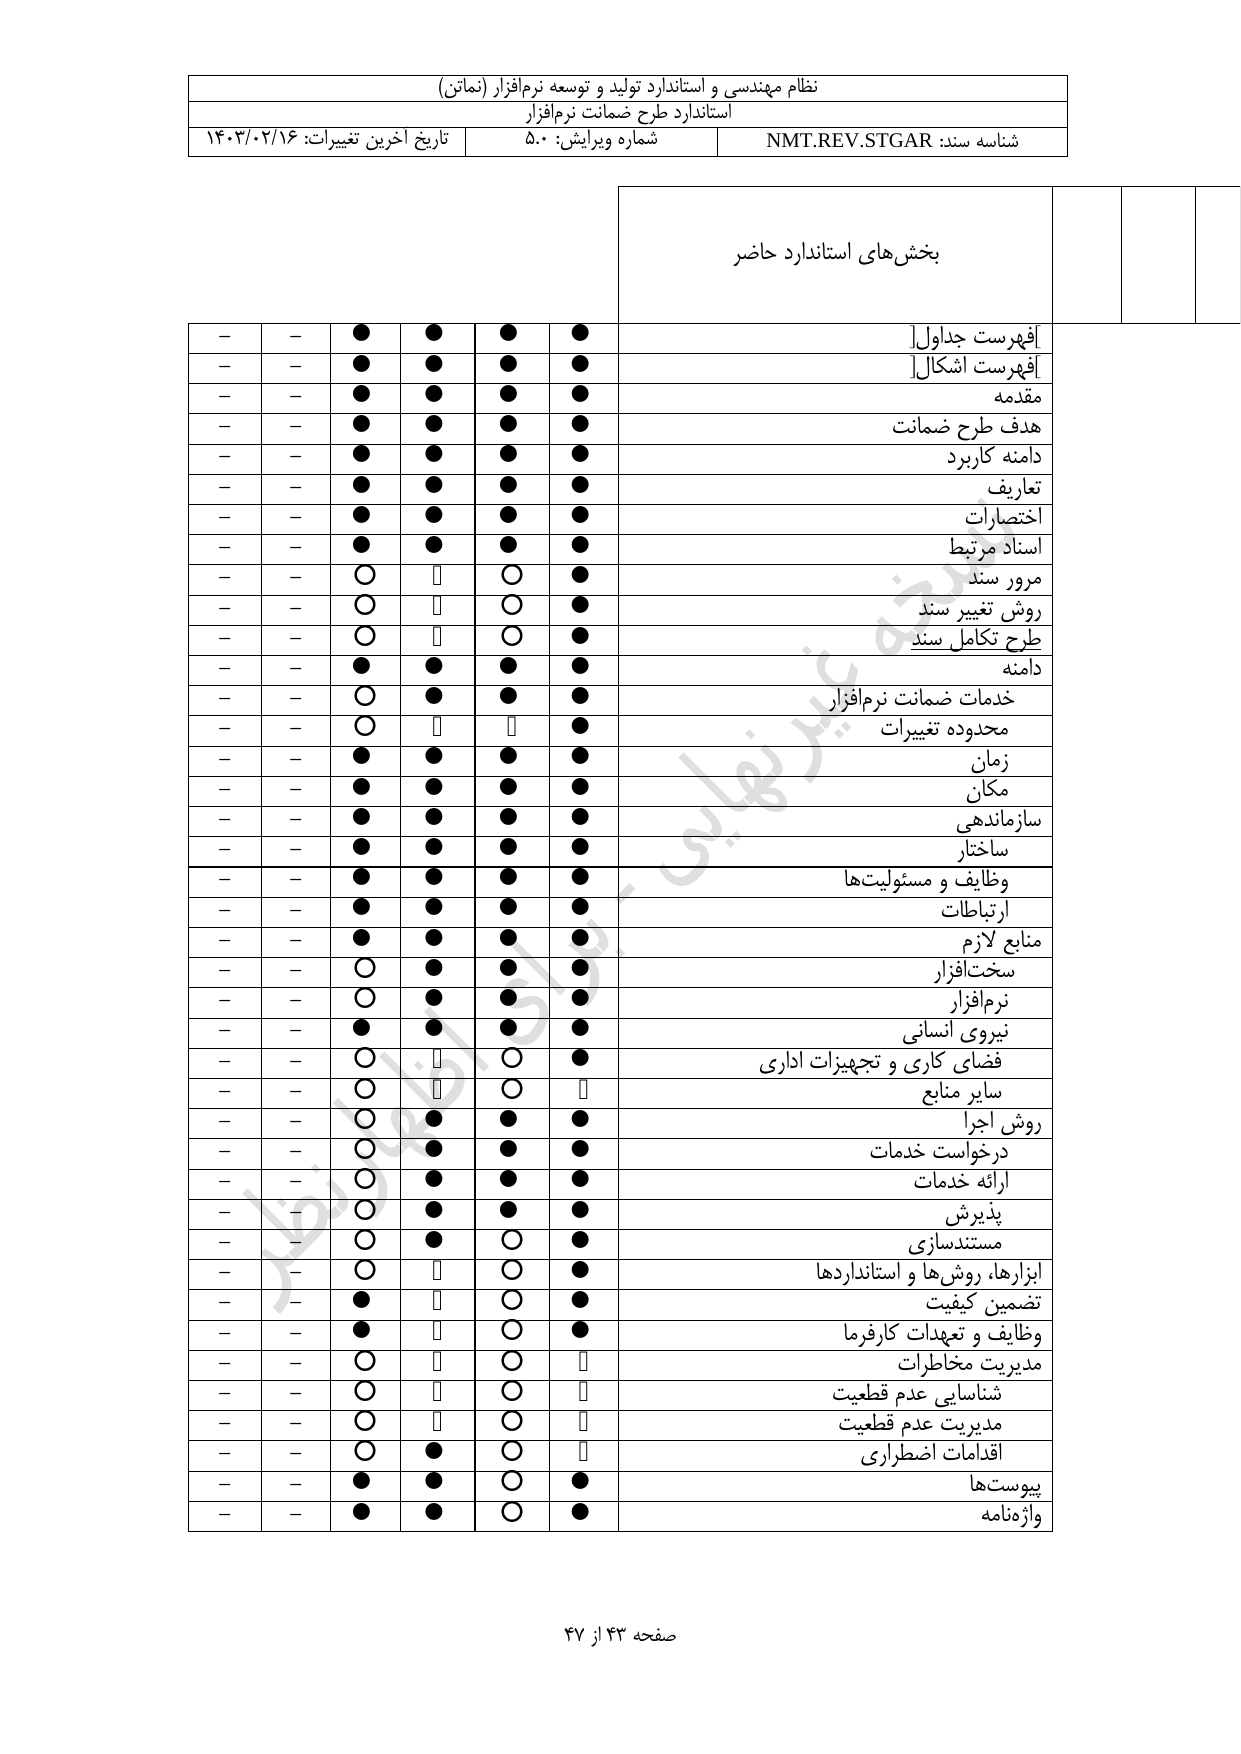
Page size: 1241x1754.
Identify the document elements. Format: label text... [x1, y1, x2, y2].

table_cell ساير منابع [619, 1079, 1052, 1108]
table_cell [476, 1139, 549, 1168]
table_cell نيروي انساني [619, 1019, 1052, 1048]
table_cell - [262, 445, 330, 474]
table_cell [550, 1351, 618, 1380]
table_cell - [189, 777, 261, 806]
table_cell - [189, 354, 261, 383]
table_cell - [189, 535, 261, 564]
table_cell [331, 1139, 400, 1168]
table_cell [476, 1170, 549, 1199]
table_cell [331, 535, 400, 564]
table_cell - [189, 1351, 261, 1380]
table_cell [476, 324, 549, 353]
table_cell - [262, 777, 330, 806]
table_cell سخت‌افزار [619, 958, 1052, 987]
table_cell - [189, 807, 261, 836]
table_cell - [189, 1230, 261, 1259]
table_cell [476, 354, 549, 383]
table_cell [331, 807, 400, 836]
table_cell [331, 596, 400, 625]
table_cell دامنه [619, 656, 1052, 685]
table_cell [476, 445, 549, 474]
table_cell [401, 354, 474, 383]
table_cell [401, 656, 474, 685]
table_cell [331, 1049, 400, 1078]
table_cell [401, 384, 474, 413]
table_cell [331, 837, 400, 866]
table_cell [331, 1200, 400, 1229]
table_cell - [189, 928, 261, 957]
table_cell - [189, 596, 261, 625]
table_cell [550, 1170, 618, 1199]
table_cell - [189, 1472, 261, 1501]
table_cell [550, 928, 618, 957]
table_cell - [262, 626, 330, 655]
table_cell - [262, 565, 330, 594]
table_cell [476, 1260, 549, 1289]
table_cell [550, 988, 618, 1017]
table_cell - [189, 1321, 261, 1350]
table_cell [476, 565, 549, 594]
table_cell فضاي كاري و تجهيزات اداري [619, 1049, 1052, 1078]
table_cell نرم‌افزار [619, 988, 1052, 1017]
table_cell - [189, 324, 261, 353]
table_cell [550, 958, 618, 987]
table_cell - [262, 1019, 330, 1048]
table_cell - [189, 414, 261, 443]
table_cell [550, 716, 618, 746]
table_cell [331, 686, 400, 715]
table_cell [331, 1290, 400, 1319]
table_cell [550, 747, 618, 776]
table_cell - [262, 686, 330, 715]
table_cell [476, 656, 549, 685]
table_cell - [189, 656, 261, 685]
table_cell [550, 1049, 618, 1078]
table_cell - [189, 445, 261, 474]
table_cell [476, 1109, 549, 1138]
table_cell مرور سند [619, 565, 1052, 594]
table_cell [550, 1079, 618, 1108]
table_cell [401, 716, 474, 746]
table_cell [550, 1200, 618, 1229]
table_cell [476, 928, 549, 957]
table_cell - [189, 1109, 261, 1138]
table_cell - [262, 1321, 330, 1350]
table_cell [550, 837, 618, 866]
table_cell [401, 837, 474, 866]
table_cell [401, 1200, 474, 1229]
table_cell [550, 354, 618, 383]
table_cell [476, 1502, 549, 1531]
table_cell اقدامات اضطراري [619, 1441, 1052, 1471]
table_cell - [262, 1230, 330, 1259]
table_cell شناسایی عدم قطعیت [619, 1381, 1052, 1410]
table_cell - [262, 868, 330, 897]
table_cell - [262, 1351, 330, 1380]
table_cell [550, 1019, 618, 1048]
table_cell [476, 988, 549, 1017]
table_cell مكان [619, 777, 1052, 806]
table_cell [401, 1290, 474, 1319]
table_cell [476, 1230, 549, 1259]
table_cell [331, 1502, 400, 1531]
table_cell [550, 505, 618, 534]
table_cell ابزارها، روش‌ها و استانداردها [619, 1260, 1052, 1289]
table_cell [401, 807, 474, 836]
table_cell - [262, 324, 330, 353]
table_cell تضمين كيفيت [619, 1290, 1052, 1319]
table_cell - [262, 1441, 330, 1471]
table_cell [331, 354, 400, 383]
table_cell [550, 445, 618, 474]
table_cell - [189, 1079, 261, 1108]
table_cell - [262, 596, 330, 625]
table_cell - [189, 1049, 261, 1078]
table_cell - [262, 988, 330, 1017]
table_cell [401, 1441, 474, 1471]
table_cell [331, 958, 400, 987]
table_cell - [262, 1079, 330, 1108]
table_cell - [189, 626, 261, 655]
table_cell دامنه كاربرد [619, 445, 1052, 474]
table_cell [550, 626, 618, 655]
table_cell [401, 1139, 474, 1168]
table_cell - [262, 1502, 330, 1531]
table_cell [401, 1260, 474, 1289]
table_cell [331, 1230, 400, 1259]
table_cell [476, 1351, 549, 1380]
table_cell [476, 898, 549, 927]
table_cell [550, 1230, 618, 1259]
table_cell [331, 898, 400, 927]
table_cell [401, 414, 474, 443]
table_cell [476, 1019, 549, 1048]
table_cell [331, 1441, 400, 1471]
table_cell [331, 656, 400, 685]
table_cell ]فهرست جداول[ [619, 324, 1052, 353]
table_cell [401, 868, 474, 897]
table_cell هدف طرح ضمانت [619, 414, 1052, 443]
table_cell - [189, 1290, 261, 1319]
table_cell - [189, 1502, 261, 1531]
table_cell [401, 777, 474, 806]
table_cell - [189, 1170, 261, 1199]
table_cell اختصارات [619, 505, 1052, 534]
table_cell [476, 414, 549, 443]
table_cell - [262, 1472, 330, 1501]
table_cell [550, 535, 618, 564]
table_cell - [189, 1441, 261, 1471]
table_cell - [262, 1049, 330, 1078]
table_cell [331, 414, 400, 443]
table_cell [401, 445, 474, 474]
table_cell - [262, 354, 330, 383]
table_cell [476, 1441, 549, 1471]
table_cell [550, 1139, 618, 1168]
table_cell - [262, 747, 330, 776]
table_cell [550, 1502, 618, 1531]
table_cell [476, 686, 549, 715]
table_cell [331, 747, 400, 776]
table_cell اسناد مرتبط [619, 535, 1052, 564]
table_cell [401, 535, 474, 564]
table_cell - [262, 1260, 330, 1289]
table_cell - [189, 868, 261, 897]
table_cell [401, 1411, 474, 1440]
table_cell - [189, 1019, 261, 1048]
table_cell [331, 505, 400, 534]
table_cell ساختار [619, 837, 1052, 866]
table_cell [401, 1019, 474, 1048]
table_cell [401, 1109, 474, 1138]
table_cell [476, 1411, 549, 1440]
table_cell [401, 1321, 474, 1350]
table_cell [331, 868, 400, 897]
table_cell [401, 988, 474, 1017]
table_cell [401, 596, 474, 625]
table_cell [401, 747, 474, 776]
table_cell [550, 686, 618, 715]
table_cell درخواست خدمات [619, 1139, 1052, 1168]
table_cell - [262, 898, 330, 927]
table_cell [401, 505, 474, 534]
table_cell ]فهرست اشکال[ [619, 354, 1052, 383]
table_cell [476, 1472, 549, 1501]
table_cell [331, 988, 400, 1017]
table_cell - [189, 505, 261, 534]
table_cell [476, 958, 549, 987]
table_cell [331, 475, 400, 504]
table_cell [331, 1109, 400, 1138]
table_cell - [262, 1290, 330, 1319]
table_cell [550, 414, 618, 443]
table_cell [550, 1321, 618, 1350]
table_cell - [189, 686, 261, 715]
table_cell [550, 898, 618, 927]
table_cell [331, 1351, 400, 1380]
table_cell - [262, 958, 330, 987]
table_cell - [262, 928, 330, 957]
table_cell مدیریت عدم قطعیت [619, 1411, 1052, 1440]
table_cell مستندسازي [619, 1230, 1052, 1259]
table_cell [476, 1049, 549, 1078]
table_cell [401, 1049, 474, 1078]
table_cell - [262, 535, 330, 564]
table_cell [550, 807, 618, 836]
table_cell - [262, 1109, 330, 1138]
table_cell محدوده تغييرات [619, 716, 1052, 746]
table_cell [401, 626, 474, 655]
table_cell [401, 898, 474, 927]
table_cell [476, 716, 549, 746]
table_cell - [189, 475, 261, 504]
table_cell [331, 626, 400, 655]
table_cell [331, 324, 400, 353]
table_cell [401, 565, 474, 594]
table_cell [550, 1260, 618, 1289]
table_cell [476, 626, 549, 655]
table_cell - [262, 414, 330, 443]
table_cell [476, 1200, 549, 1229]
table_cell [550, 324, 618, 353]
table_cell [550, 1290, 618, 1319]
table_cell [476, 807, 549, 836]
table_cell - [262, 1139, 330, 1168]
table_cell [401, 1472, 474, 1501]
table_cell [550, 656, 618, 685]
table_cell [550, 475, 618, 504]
table_cell [550, 596, 618, 625]
table_cell [476, 1079, 549, 1108]
table_cell [550, 1472, 618, 1501]
table_cell - [189, 1139, 261, 1168]
table_cell [476, 535, 549, 564]
table_cell - [189, 1260, 261, 1289]
table_cell ارائه خدمات [619, 1170, 1052, 1199]
table_cell - [189, 988, 261, 1017]
table_cell - [189, 747, 261, 776]
table_cell [401, 1502, 474, 1531]
table_cell مقدمه [619, 384, 1052, 413]
table_cell - [262, 1170, 330, 1199]
table_cell [550, 565, 618, 594]
table_cell مديريت مخاطرات [619, 1351, 1052, 1380]
table_cell روش اجرا [619, 1109, 1052, 1138]
table_cell - [262, 716, 330, 746]
table_cell وظايف و مسئوليت‌ها [619, 868, 1052, 897]
table_cell [331, 384, 400, 413]
table_cell [401, 928, 474, 957]
table_cell - [189, 716, 261, 746]
table_cell [476, 777, 549, 806]
table_cell - [189, 898, 261, 927]
table_cell - [189, 384, 261, 413]
table_cell - [189, 1381, 261, 1410]
table_cell [476, 1381, 549, 1410]
table_cell [331, 1079, 400, 1108]
table_cell - [262, 807, 330, 836]
table_cell پذيرش [619, 1200, 1052, 1229]
table_cell [550, 384, 618, 413]
table_cell [401, 1381, 474, 1410]
table_cell [550, 1381, 618, 1410]
table_cell طرح تکامل سند [619, 626, 1052, 655]
table_cell [331, 1019, 400, 1048]
table_cell [331, 716, 400, 746]
table_cell - [262, 1381, 330, 1410]
table_header بخش‌های استاندارد حاضر [619, 187, 1052, 323]
table_cell - [262, 1200, 330, 1229]
table_cell منابع لازم [619, 928, 1052, 957]
table_cell [331, 928, 400, 957]
table_cell - [262, 1411, 330, 1440]
table_cell زمان [619, 747, 1052, 776]
table_cell [550, 1411, 618, 1440]
table_cell [550, 1109, 618, 1138]
table_cell - [189, 958, 261, 987]
table_cell [331, 1381, 400, 1410]
table_cell - [189, 565, 261, 594]
table_cell [401, 686, 474, 715]
table_cell [476, 384, 549, 413]
table_cell [331, 1260, 400, 1289]
table_cell روش تغيير سند [619, 596, 1052, 625]
table_cell [401, 1351, 474, 1380]
table_cell [550, 777, 618, 806]
table_cell وظايف و تعهدات كارفرما [619, 1321, 1052, 1350]
table_cell [476, 1321, 549, 1350]
table_cell [401, 475, 474, 504]
table_cell تعاريف [619, 475, 1052, 504]
table_cell [476, 868, 549, 897]
table_cell - [262, 384, 330, 413]
table_cell [401, 1230, 474, 1259]
table_cell [476, 505, 549, 534]
table_cell پيوست‌ها [619, 1472, 1052, 1501]
table_cell [331, 777, 400, 806]
table_cell [401, 324, 474, 353]
table_cell سازماندهي [619, 807, 1052, 836]
table_cell - [262, 505, 330, 534]
table_cell [331, 1472, 400, 1501]
table_cell [476, 747, 549, 776]
table_cell [476, 596, 549, 625]
table_cell - [189, 837, 261, 866]
table_cell [331, 1411, 400, 1440]
table_cell [401, 958, 474, 987]
table_cell [550, 868, 618, 897]
table_cell [401, 1079, 474, 1108]
table_cell - [262, 837, 330, 866]
table_cell - [189, 1200, 261, 1229]
table_cell [331, 1321, 400, 1350]
table_cell - [189, 1411, 261, 1440]
table_cell ارتباطات [619, 898, 1052, 927]
table_cell واژه‌نامه [619, 1502, 1052, 1531]
table_cell [476, 1290, 549, 1319]
table_cell خدمات ضمانت نرم‌افزار [619, 686, 1052, 715]
table_cell [331, 1170, 400, 1199]
table_cell - [262, 475, 330, 504]
table_cell [476, 837, 549, 866]
table_cell [401, 1170, 474, 1199]
table_cell [550, 1441, 618, 1471]
table_cell [331, 445, 400, 474]
table_cell - [262, 656, 330, 685]
table_cell [331, 565, 400, 594]
table_cell [476, 475, 549, 504]
